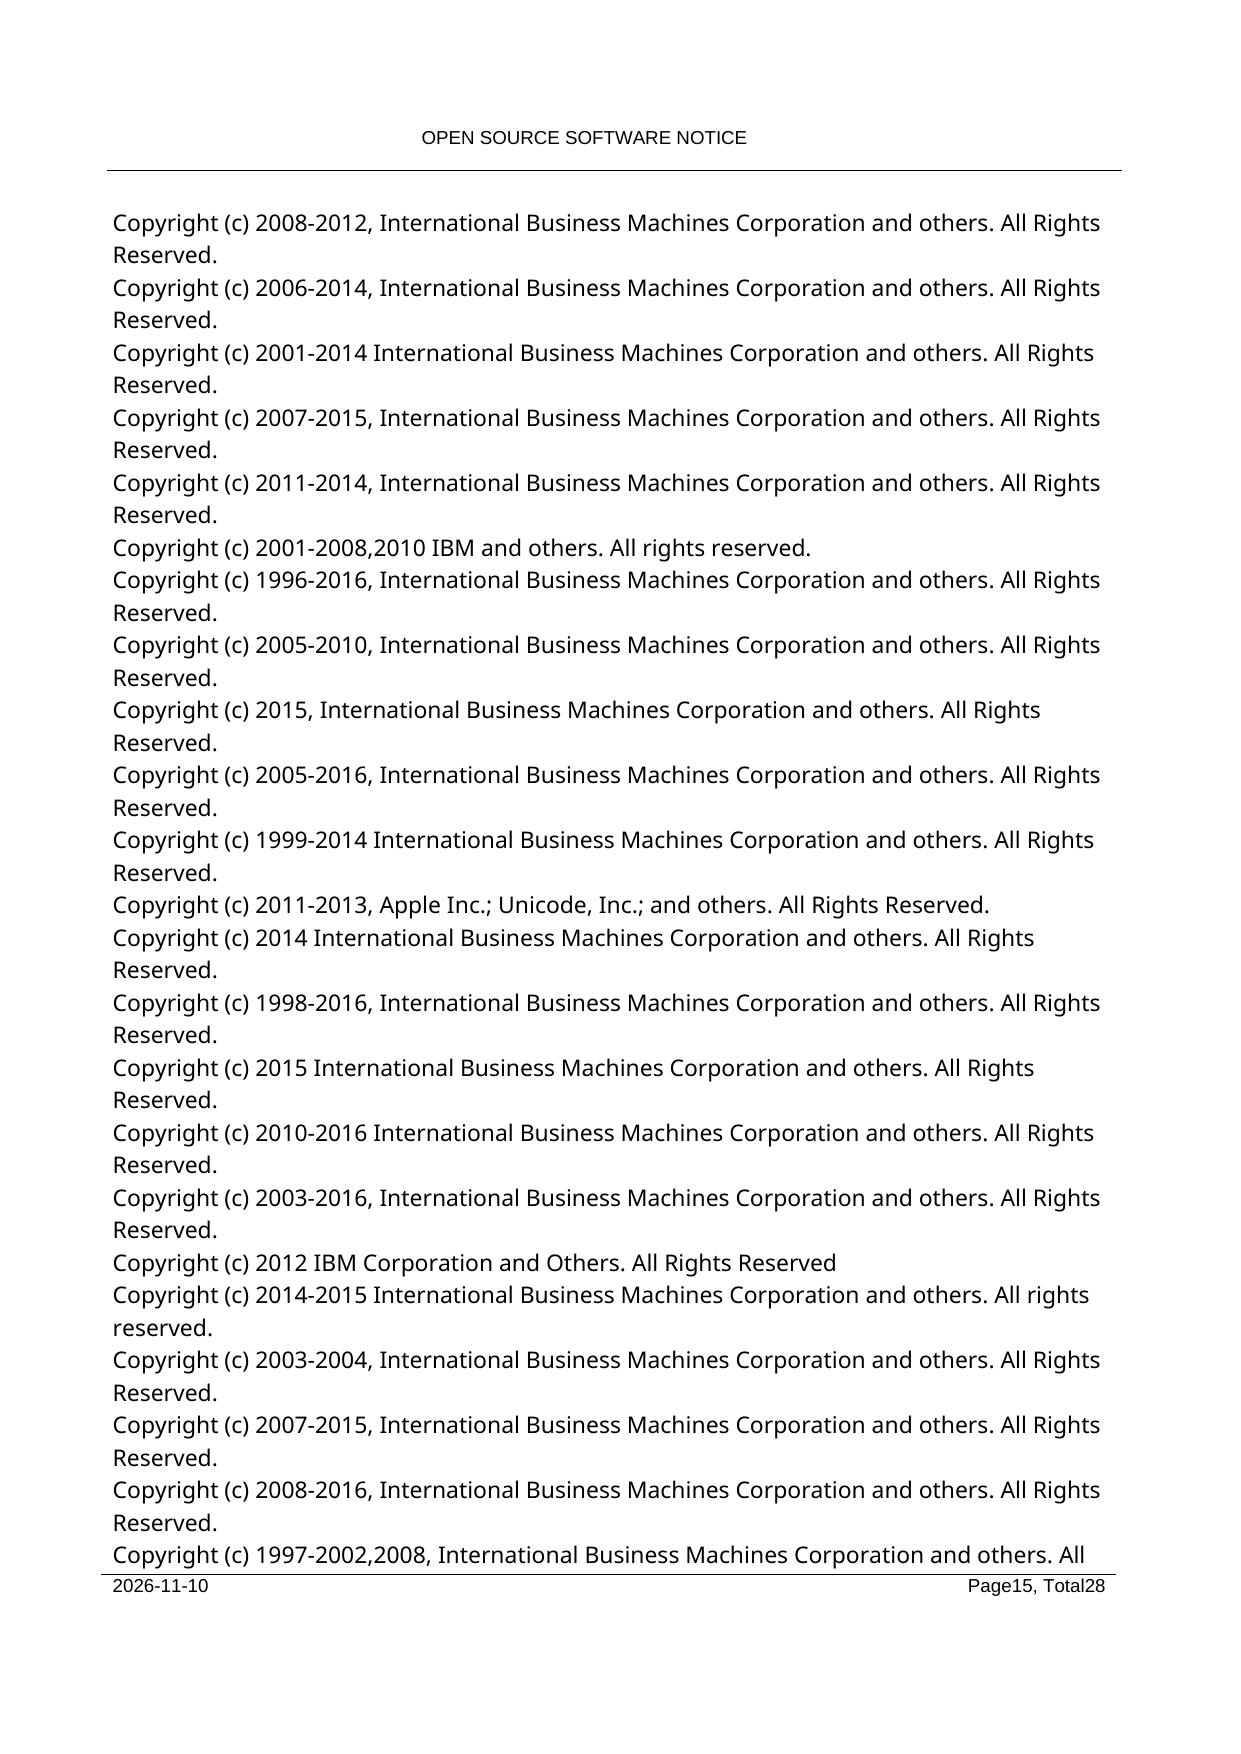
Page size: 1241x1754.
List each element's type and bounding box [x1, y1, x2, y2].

text [112, 206, 1128, 1571]
